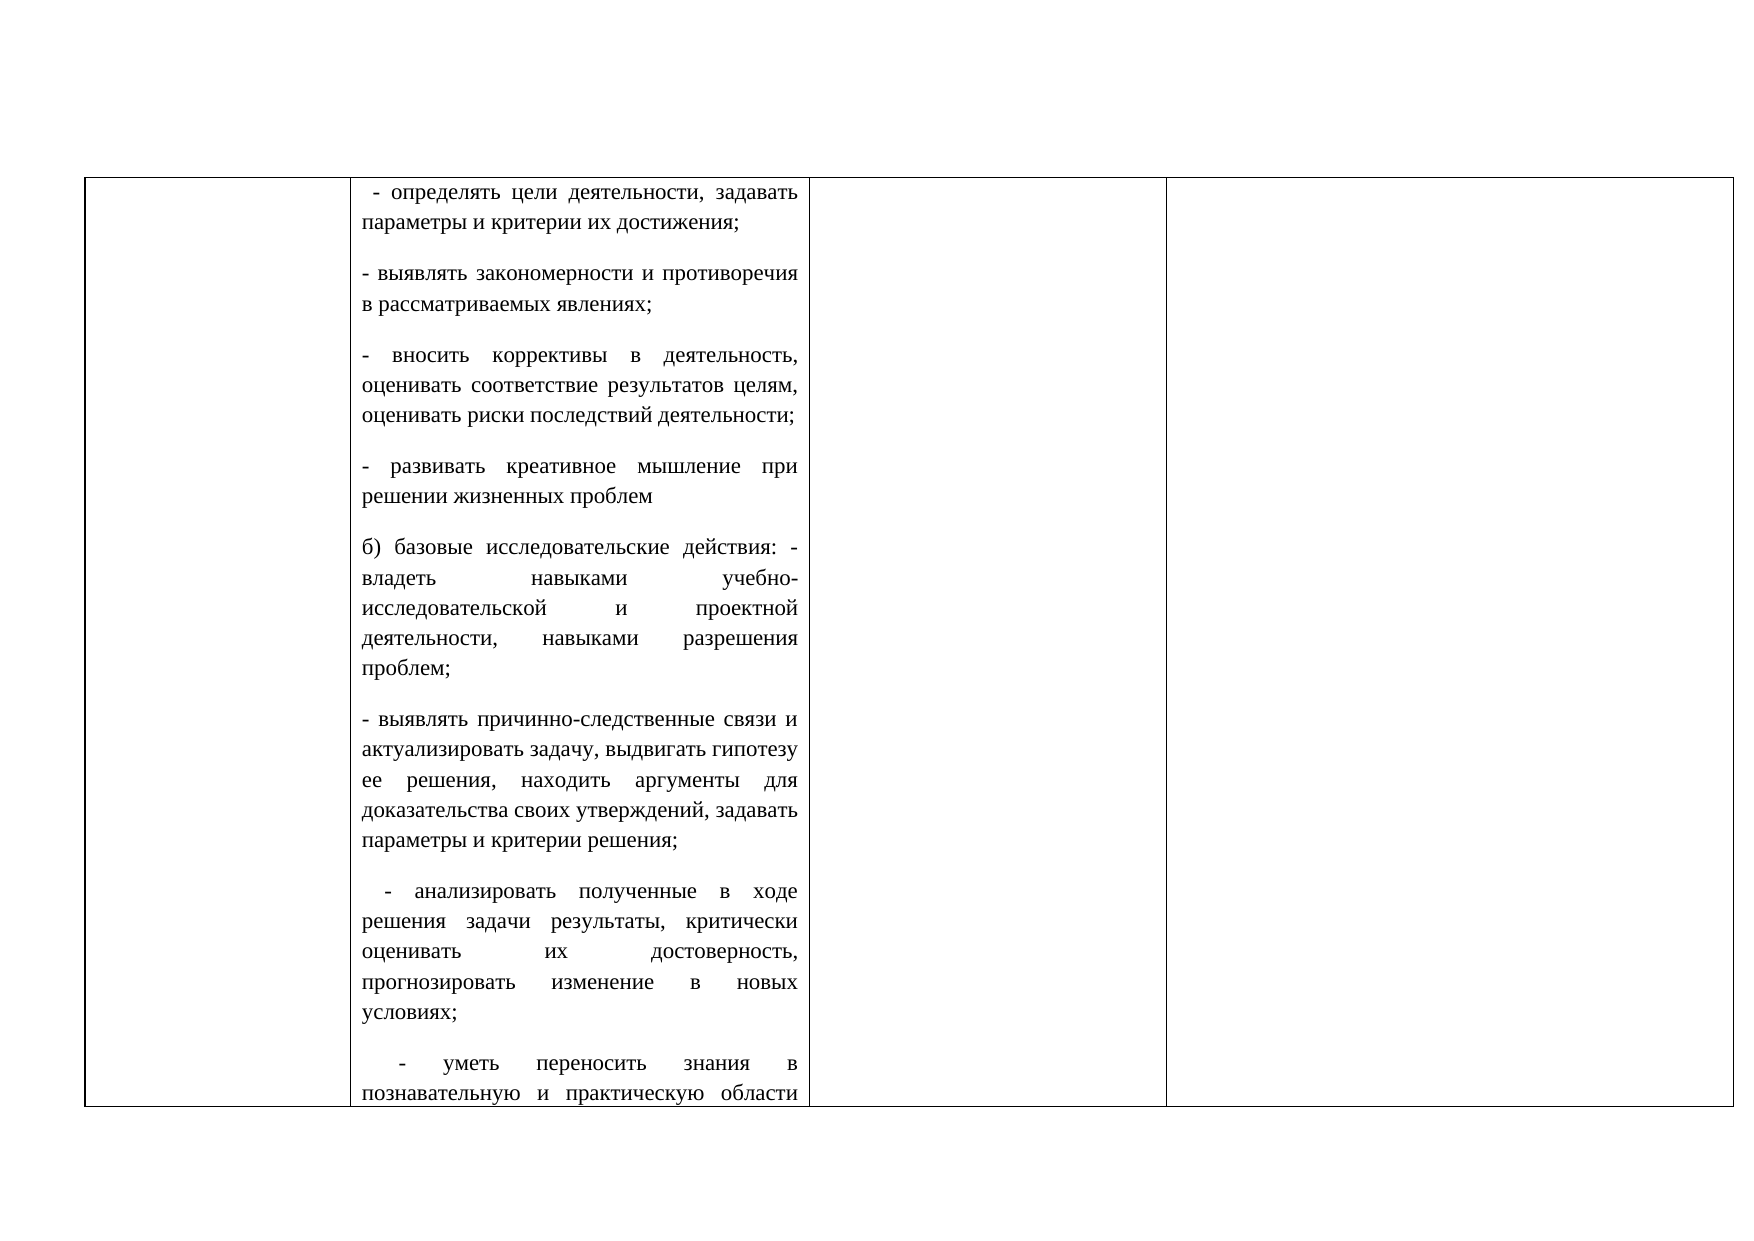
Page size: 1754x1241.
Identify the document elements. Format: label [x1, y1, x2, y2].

table_cell [86, 178, 350, 1106]
table_cell [1167, 178, 1733, 1106]
table_cell [810, 178, 1166, 1106]
table_cell [351, 178, 809, 1106]
